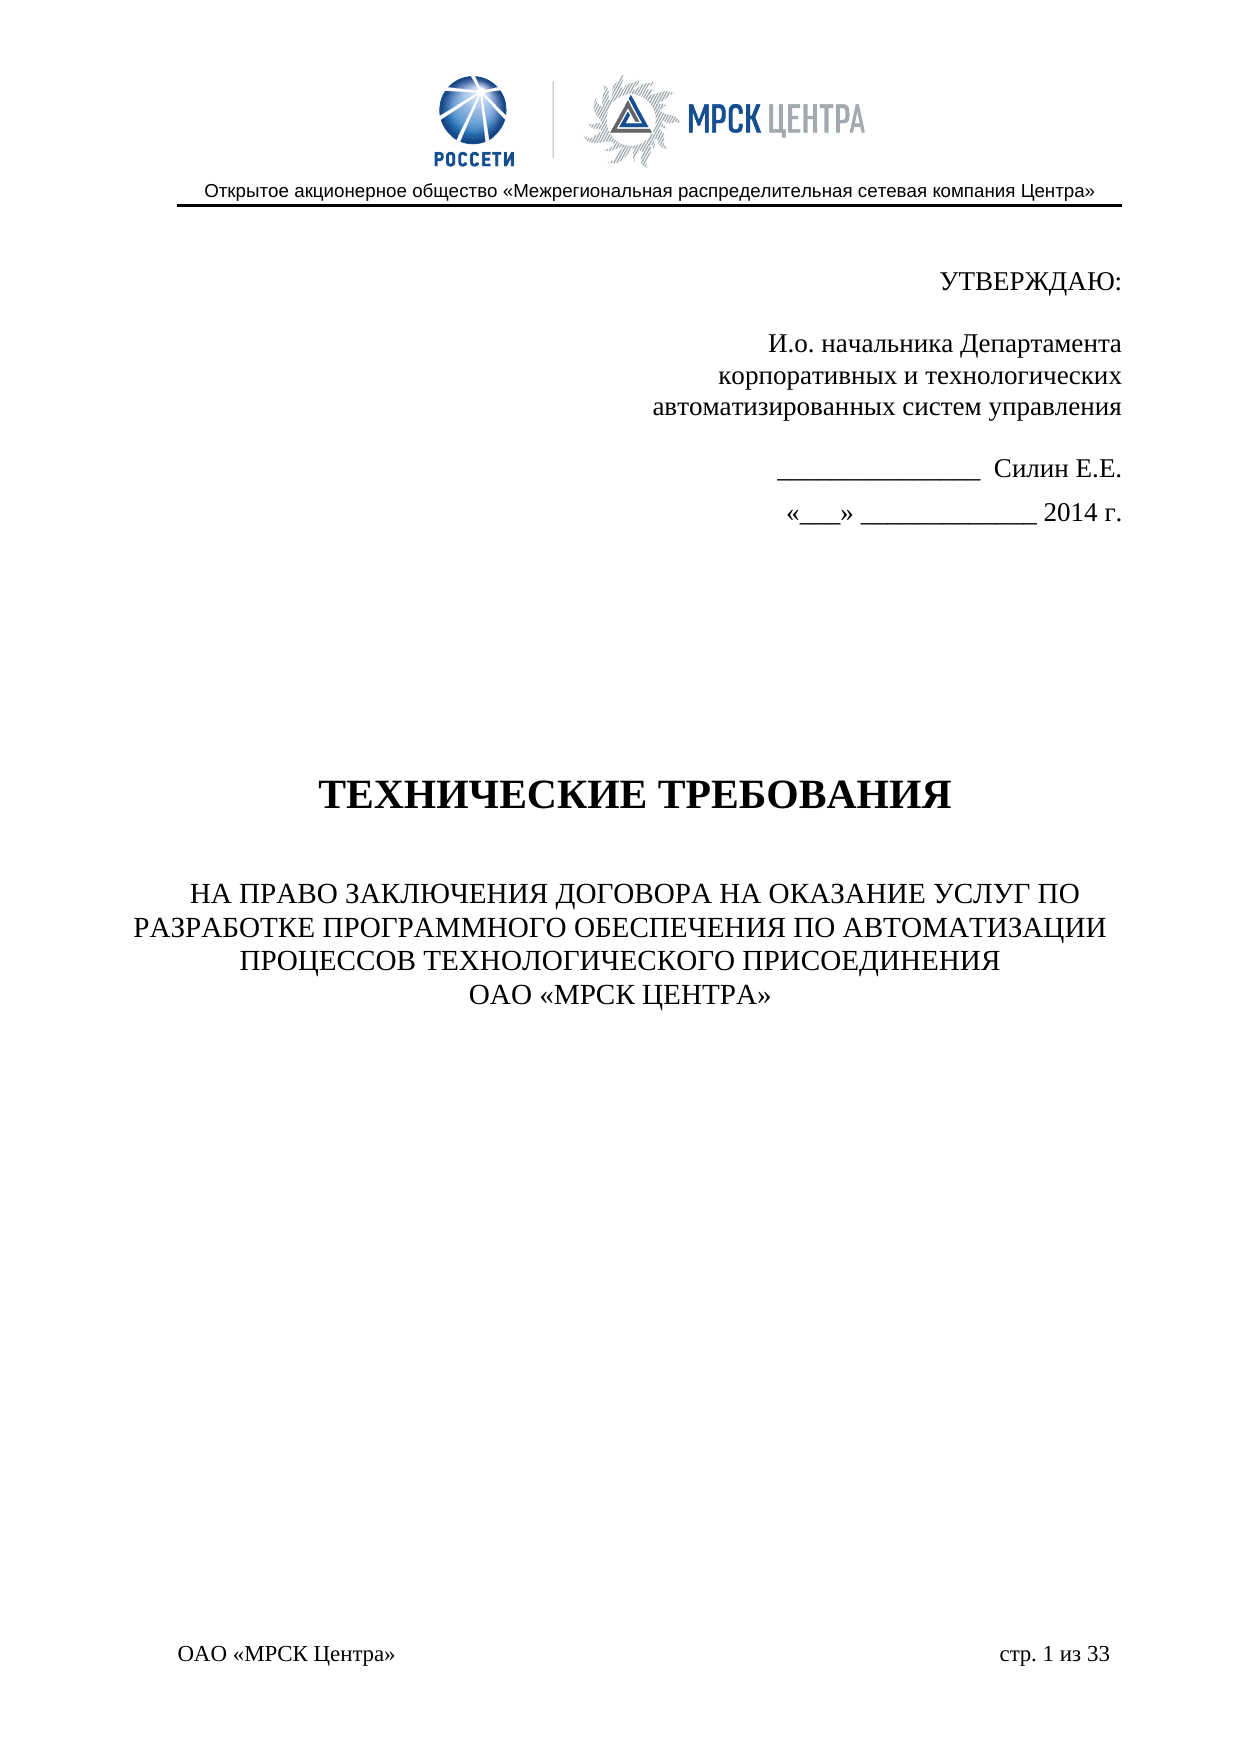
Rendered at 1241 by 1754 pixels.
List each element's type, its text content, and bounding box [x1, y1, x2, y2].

text ТЕХНИЧЕСКИЕ требования [118, 770, 1122, 818]
text корпоративных и технологических [88, 359, 1122, 390]
text И.о. начальника Департамента [88, 328, 1122, 359]
picture [434, 75, 865, 168]
text НА ПРАВО ЗАКЛЮЧЕНИЯ ДОГОВОРА НА ОКАЗАНИЕ УСЛУГ ПО РАЗРАБОТКЕ ПРОГРАММНОГО ОБЕСПЕЧЕНИЯ ПО АВТОМАТИЗАЦИИ ПРОЦЕССОВ ТЕХНОЛОГИЧЕСКОГО ПРИСОЕДИНЕНИЯ ОАО «МРСК ЦЕНТРА» [118, 876, 1122, 1010]
text УТВЕРЖДАЮ: [88, 265, 1122, 296]
text _______________ Силин Е.Е. [88, 452, 1122, 483]
text «___» _____________ 2014 г. [88, 496, 1122, 527]
text автоматизированных систем управления [88, 390, 1122, 421]
